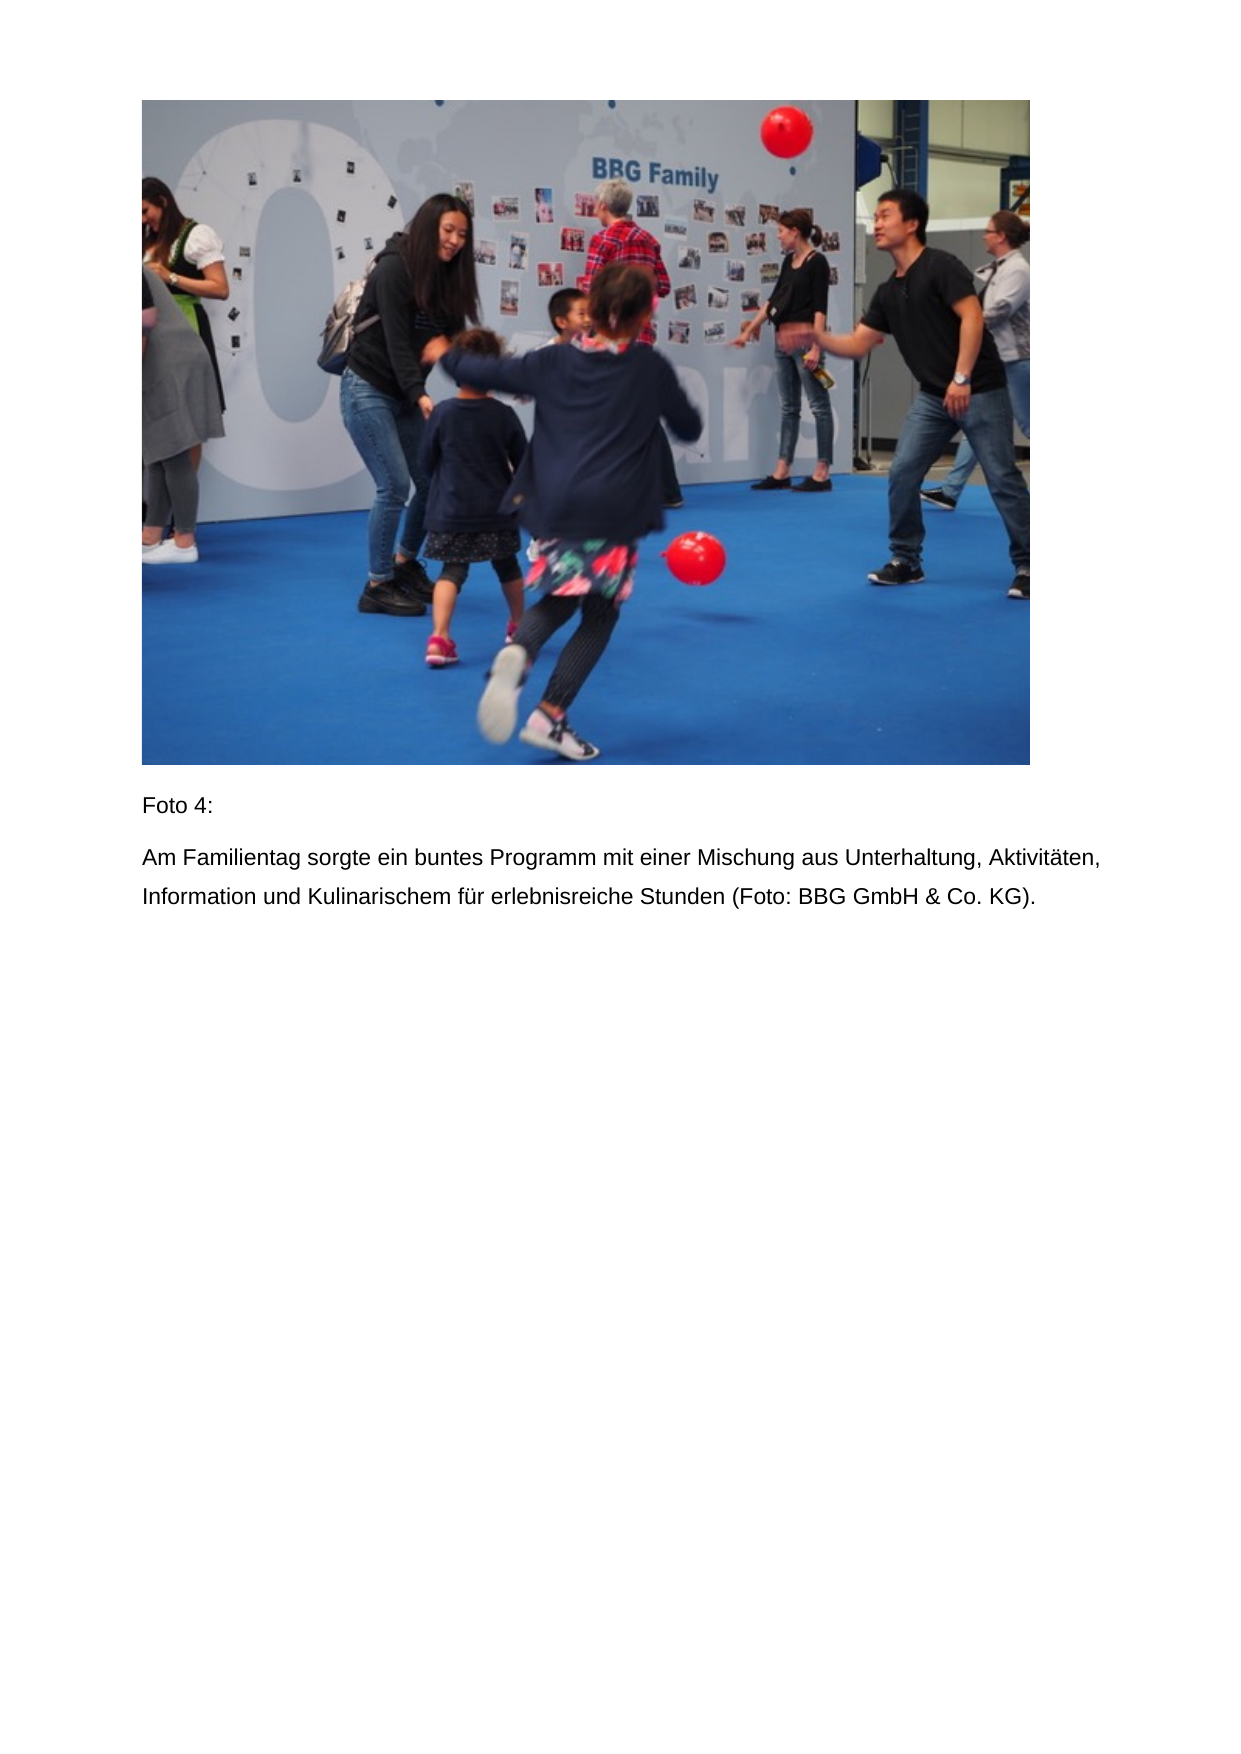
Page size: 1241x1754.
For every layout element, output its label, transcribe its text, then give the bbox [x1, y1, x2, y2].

picture [141, 100, 1030, 765]
text Foto 4: [142, 792, 1110, 818]
text Am Familientag sorgte ein buntes Programm mit einer Mischung aus Unterhaltung, Aktivitäten, Information und Kulinarischem für erlebnisreiche Stunden (Foto: BBG GmbH & Co. KG). [142, 844, 1110, 909]
